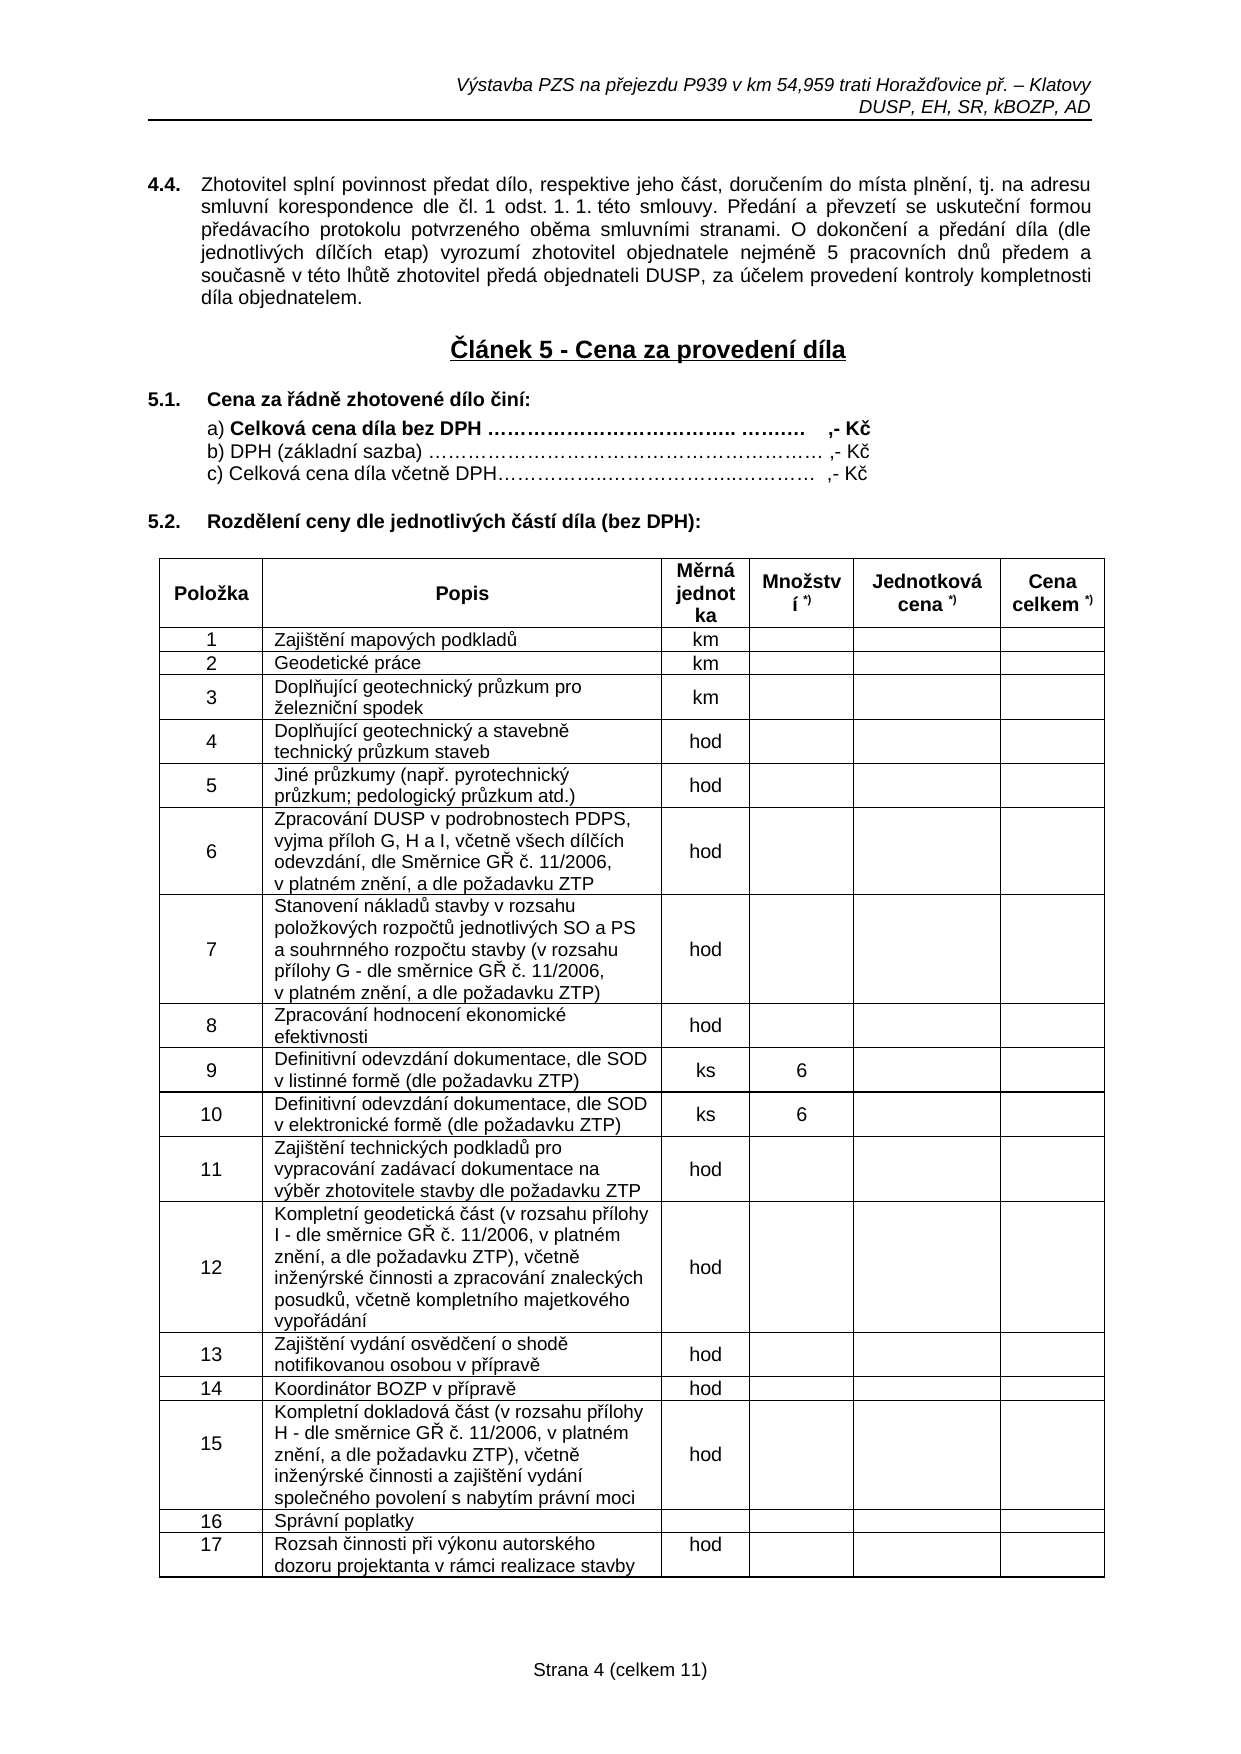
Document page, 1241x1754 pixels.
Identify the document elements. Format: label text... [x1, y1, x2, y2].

table_cell [1001, 1202, 1104, 1332]
table_cell [1001, 1333, 1104, 1376]
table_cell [263, 1533, 661, 1576]
table_cell [750, 675, 853, 718]
table_cell [1001, 652, 1104, 674]
table_cell hod [662, 764, 749, 807]
subtitle Článek 5 - Cena za provedení díla [204, 335, 1092, 364]
table_header Cena celkem *) [1001, 559, 1104, 627]
table_cell Zpracování hodnocení ekonomické efektivnosti [263, 1004, 661, 1047]
table_cell 10 [160, 1093, 262, 1136]
table_cell ks [662, 1093, 749, 1136]
table_cell [854, 1093, 1000, 1136]
table_header Jednotková cena *) [854, 559, 1000, 627]
text b) DPH (základní sazba) …………………………………………………… ,- Kč [148, 439, 1092, 462]
table_cell 13 [160, 1333, 262, 1376]
table_cell [854, 764, 1000, 807]
table_cell hod [662, 1137, 749, 1201]
table_cell [1001, 720, 1104, 763]
table_cell Kompletní dokladová část (v rozsahu přílohy H - dle směrnice GŘ č. 11/2006, v platném znění, a dle požadavku ZTP), včetně inženýrské činnosti a zajištění vydání společného povolení s nabytím právní moci [263, 1401, 661, 1508]
table_cell [854, 1137, 1000, 1201]
table_cell [750, 808, 853, 894]
table_cell Jiné průzkumy (např. pyrotechnický průzkum; pedologický průzkum atd.) [263, 764, 661, 807]
table_cell Kompletní geodetická část (v rozsahu přílohy I - dle směrnice GŘ č. 11/2006, v platném znění, a dle požadavku ZTP), včetně inženýrské činnosti a zpracování znaleckých posudků, včetně kompletního majetkového vypořádání [263, 1202, 661, 1332]
table_cell hod [662, 1202, 749, 1332]
table_cell [1001, 1048, 1104, 1091]
table_cell [854, 1401, 1000, 1508]
table_cell hod [662, 720, 749, 763]
table_cell 7 [160, 895, 262, 1003]
table_cell [1001, 1093, 1104, 1136]
table_cell [854, 1377, 1000, 1399]
table_cell [750, 895, 853, 1003]
table_cell [1001, 1377, 1104, 1399]
table_header Popis [263, 559, 661, 627]
table_cell hod [662, 1401, 749, 1508]
table_cell 12 [160, 1202, 262, 1332]
table_cell [1001, 1004, 1104, 1047]
table_cell [1001, 1137, 1104, 1201]
list Zhotovitel splní povinnost předat dílo, respektive jeho část, doručením do místa plnění, tj. na adresu smluvní korespondence dle čl. 1 odst. 1. 1. této smlouvy. Předání a převzetí se uskuteční formou předávacího protokolu potvrzeného oběma smluvními stranami. O dokončení a předání díla (dle jednotlivých dílčích etap) vyrozumí zhotovitel objednatele nejméně 5 pracovních dnů předem a současně v této lhůtě zhotovitel předá objednateli DUSP, za účelem provedení kontroly kompletnosti díla objednatelem. [148, 173, 1092, 309]
table_cell [854, 1533, 1000, 1576]
table_cell [750, 1333, 853, 1376]
table_cell km [662, 675, 749, 718]
table_cell Správní poplatky [263, 1510, 661, 1532]
table_cell Zpracování DUSP v podrobnostech PDPS, vyjma příloh G, H a I, včetně všech dílčích odevzdání, dle Směrnice GŘ č. 11/2006, v platném znění, a dle požadavku ZTP [263, 808, 661, 894]
table_cell Geodetické práce [263, 652, 661, 674]
table_cell Stanovení nákladů stavby v rozsahu položkových rozpočtů jednotlivých SO a PS a souhrnného rozpočtu stavby (v rozsahu přílohy G - dle směrnice GŘ č. 11/2006, v platném znění, a dle požadavku ZTP) [263, 895, 661, 1003]
text 5.1. Cena za řádně zhotovené dílo činí: [148, 388, 1092, 411]
table_cell [750, 1533, 853, 1576]
table_cell Zajištění technických podkladů pro vypracování zadávací dokumentace na výběr zhotovitele stavby dle požadavku ZTP [263, 1137, 661, 1201]
table_cell ks [662, 1048, 749, 1091]
table_cell 6 [160, 808, 262, 894]
table_cell 6 [750, 1093, 853, 1136]
table_cell Doplňující geotechnický průzkum pro železniční spodek [263, 675, 661, 718]
table_cell Definitivní odevzdání dokumentace, dle SOD v elektronické formě (dle požadavku ZTP) [263, 1093, 661, 1136]
table_cell 8 [160, 1004, 262, 1047]
table_cell 16 [160, 1510, 262, 1532]
table_cell [854, 1048, 1000, 1091]
table_cell hod [662, 1533, 749, 1576]
table_cell [854, 1004, 1000, 1047]
table_cell [854, 1510, 1000, 1532]
table_cell [854, 628, 1000, 651]
table_header Měrná jednotka [662, 559, 749, 627]
table_cell [854, 652, 1000, 674]
table_header Množství *) [750, 559, 853, 627]
table_cell [1001, 675, 1104, 718]
table_cell [750, 628, 853, 651]
table_cell [750, 1004, 853, 1047]
table_cell Zajištění vydání osvědčení o shodě notifikovanou osobou v přípravě [263, 1333, 661, 1376]
table_cell [1001, 895, 1104, 1003]
text a) Celková cena díla bez DPH ……………………………….. …….… ,- Kč [207, 417, 1092, 439]
table_cell hod [662, 1333, 749, 1376]
table_cell [854, 808, 1000, 894]
table_cell 9 [160, 1048, 262, 1091]
table_cell [1001, 764, 1104, 807]
table_cell 3 [160, 675, 262, 718]
table_cell hod [662, 895, 749, 1003]
table_cell [854, 1202, 1000, 1332]
table_cell [750, 1401, 853, 1508]
table_cell km [662, 652, 749, 674]
table_cell hod [662, 1377, 749, 1399]
table_cell [750, 1377, 853, 1399]
table_cell hod [662, 808, 749, 894]
table_cell Koordinátor BOZP v přípravě [263, 1377, 661, 1399]
table_header Položka [160, 559, 262, 627]
table_cell [750, 1202, 853, 1332]
table_cell [854, 1333, 1000, 1376]
table_cell [662, 1510, 749, 1532]
table_cell [1001, 1401, 1104, 1508]
table_cell [750, 652, 853, 674]
table_cell 14 [160, 1377, 262, 1399]
table_cell 6 [750, 1048, 853, 1091]
table_cell [750, 1510, 853, 1532]
table_cell Zajištění mapových podkladů [263, 628, 661, 651]
table_cell [750, 720, 853, 763]
table_cell 1 [160, 628, 262, 651]
table_cell Definitivní odevzdání dokumentace, dle SOD v listinné formě (dle požadavku ZTP) [263, 1048, 661, 1091]
table_cell [1001, 1533, 1104, 1576]
table_cell [1001, 628, 1104, 651]
table_cell [854, 675, 1000, 718]
table_cell [854, 895, 1000, 1003]
text 5.2. Rozdělení ceny dle jednotlivých částí díla (bez DPH): [148, 510, 1092, 533]
text c) Celková cena díla včetně DPH……………..………………..………… ,- Kč [148, 462, 1092, 485]
table_cell hod [662, 1004, 749, 1047]
table_cell [1001, 1510, 1104, 1532]
table_cell [854, 720, 1000, 763]
table_cell [750, 764, 853, 807]
table_cell km [662, 628, 749, 651]
table_cell 11 [160, 1137, 262, 1201]
table_cell 17 [160, 1533, 262, 1576]
table_cell 5 [160, 764, 262, 807]
table_cell 15 [160, 1401, 262, 1508]
table_cell 4 [160, 720, 262, 763]
table_cell [1001, 808, 1104, 894]
table_cell 2 [160, 652, 262, 674]
table_cell Doplňující geotechnický a stavebně technický průzkum staveb [263, 720, 661, 763]
table_cell [750, 1137, 853, 1201]
